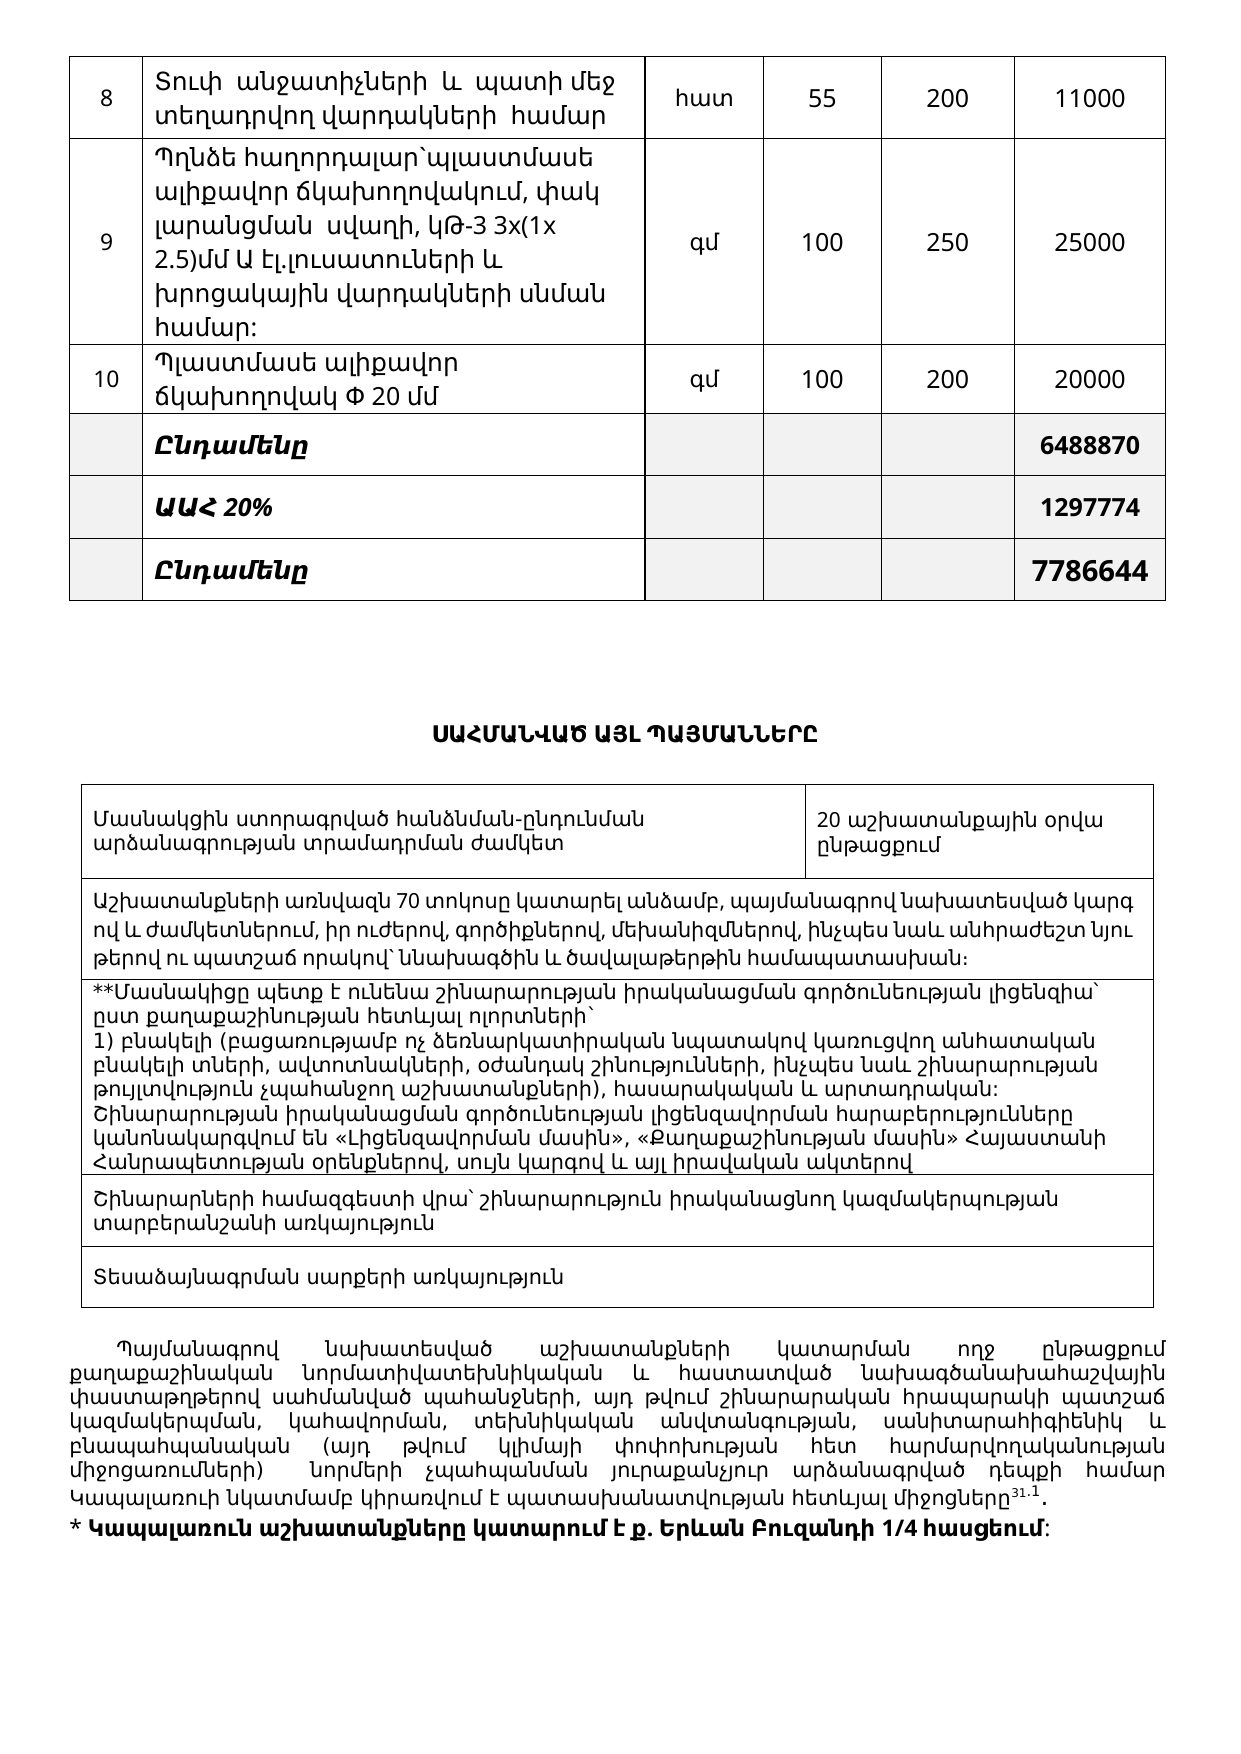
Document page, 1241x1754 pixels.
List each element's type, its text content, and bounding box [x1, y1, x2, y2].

table_cell [646, 476, 763, 538]
table_cell 100 [764, 139, 881, 344]
table_cell [646, 414, 763, 475]
table_cell [70, 539, 142, 600]
table_cell 55 [764, 57, 881, 138]
table_cell [70, 414, 142, 475]
table_cell 20000 [1015, 345, 1165, 413]
table_cell 100 [764, 345, 881, 413]
table_cell գմ [646, 139, 763, 344]
table_cell 8 [70, 57, 142, 138]
table_cell հատ [646, 57, 763, 138]
table_cell [764, 539, 881, 600]
table_cell 200 [882, 57, 1014, 138]
table_cell Ընդամենը [143, 539, 644, 600]
table_cell ԱԱՀ 20% [143, 476, 644, 538]
table_cell Աշխատանքների առնվազն 70 տոկոսը կատարել անձամբ, պայմանագրով նախատեսված կարգով և ժամկետներում, իր ուժերով, գործիքներով, մեխանիզմներով, ինչպես նաև անհրաժեշտ նյութերով ու պատշաճ որակով` ննախագծին և ծավալաթերթին համապատասխան։ [82, 879, 1153, 979]
table_cell **Մասնակիցը պետք է ունենա շինարարության իրականացման գործունեության լիցենզիա՝ ըստ քաղաքաշինության հետևյալ ոլորտների` 1) բնակելի (բացառությամբ ոչ ձեռնարկատիրական նպատակով կառուցվող անհատական բնակելի տների, ավտոտնակների, օժանդակ շինությունների, ինչպես նաև շինարարության թույլտվություն չպահանջող աշխատանքների), հասարակական և արտադրական: Շինարարության իրականացման գործունեության լիցենզավորման հարաբերությունները կանոնակարգվում են «Լիցենզավորման մասին», «Քաղաքաշինության մասին» Հայաստանի Հանրապետության օրենքներով, սույն կարգով և այլ իրավական ակտերով [82, 980, 1153, 1174]
table_cell [764, 414, 881, 475]
table_cell Տեսաձայնագրման սարքերի առկայություն [82, 1247, 1153, 1307]
table_cell գմ [646, 345, 763, 413]
table_cell Տուփ անջատիչների և պատի մեջ տեղադրվող վարդակների համար [143, 57, 644, 138]
table_cell [646, 539, 763, 600]
table_cell Պղնձե հաղորդալար`պլաստմասե ալիքավոր ճկախողովակում, փակ լարանցման սվաղի, կԹ-3 3x(1x 2.5)մմ Ա էլ.լուսատուների և խրոցակային վարդակների սնման համար: [143, 139, 644, 344]
table_cell [882, 414, 1014, 475]
table_cell [70, 476, 142, 538]
table_cell Շինարարների համազգեստի վրա՝ շինարարություն իրականացնող կազմակերպության տարբերանշանի առկայություն [82, 1175, 1153, 1246]
table_cell 1297774 [1015, 476, 1165, 538]
table_cell Ընդամենը [143, 414, 644, 475]
table_cell [764, 476, 881, 538]
table_cell [882, 476, 1014, 538]
text ՍԱՀՄԱՆՎԱԾ ԱՅԼ ՊԱՅՄԱՆՆԵՐԸ [84, 718, 1166, 749]
table_cell [882, 539, 1014, 600]
table_cell 6488870 [1015, 414, 1165, 475]
table_header Մասնակցին ստորագրված հանձնման-ընդունման արձանագրության տրամադրման ժամկետ [82, 785, 805, 878]
table_cell Պլաստմասե ալիքավոր ճկախողովակ Փ 20 մմ [143, 345, 644, 413]
table_cell 11000 [1015, 57, 1165, 138]
table_cell 25000 [1015, 139, 1165, 344]
table_cell 200 [882, 345, 1014, 413]
table_header 20 աշխատանքային օրվա ընթացքում [806, 785, 1153, 878]
table_cell 10 [70, 345, 142, 413]
table_cell 7786644 [1015, 539, 1165, 600]
text Պայմանագրով նախատեսված աշխատանքների կատարման ողջ ընթացքում քաղաքաշինական նորմատիվատեխնիկական և հաստատված նախագծանախահաշվային փաստաթղթերով սահմանված պահանջների, այդ թվում շինարարական հրապարակի պատշաճ կազմակերպման, կահավորման, տեխնիկական անվտանգության, սանիտարահիգիենիկ և բնապահպանական (այդ թվում կլիմայի փոփոխության հետ հարմարվողականության միջոցառումների) նորմերի չպահպանման յուրաքանչյուր արձանագրված դեպքի համար Կապալառուի նկատմամբ կիրառվում է պատասխանատվության հետևյալ միջոցները31.1. [69, 1337, 1166, 1512]
table_cell 9 [70, 139, 142, 344]
text * Կապալառուն աշխատանքները կատարում է ք. Երևան Բուզանդի 1/4 հասցեում: [69, 1512, 1166, 1543]
table_cell 250 [882, 139, 1014, 344]
